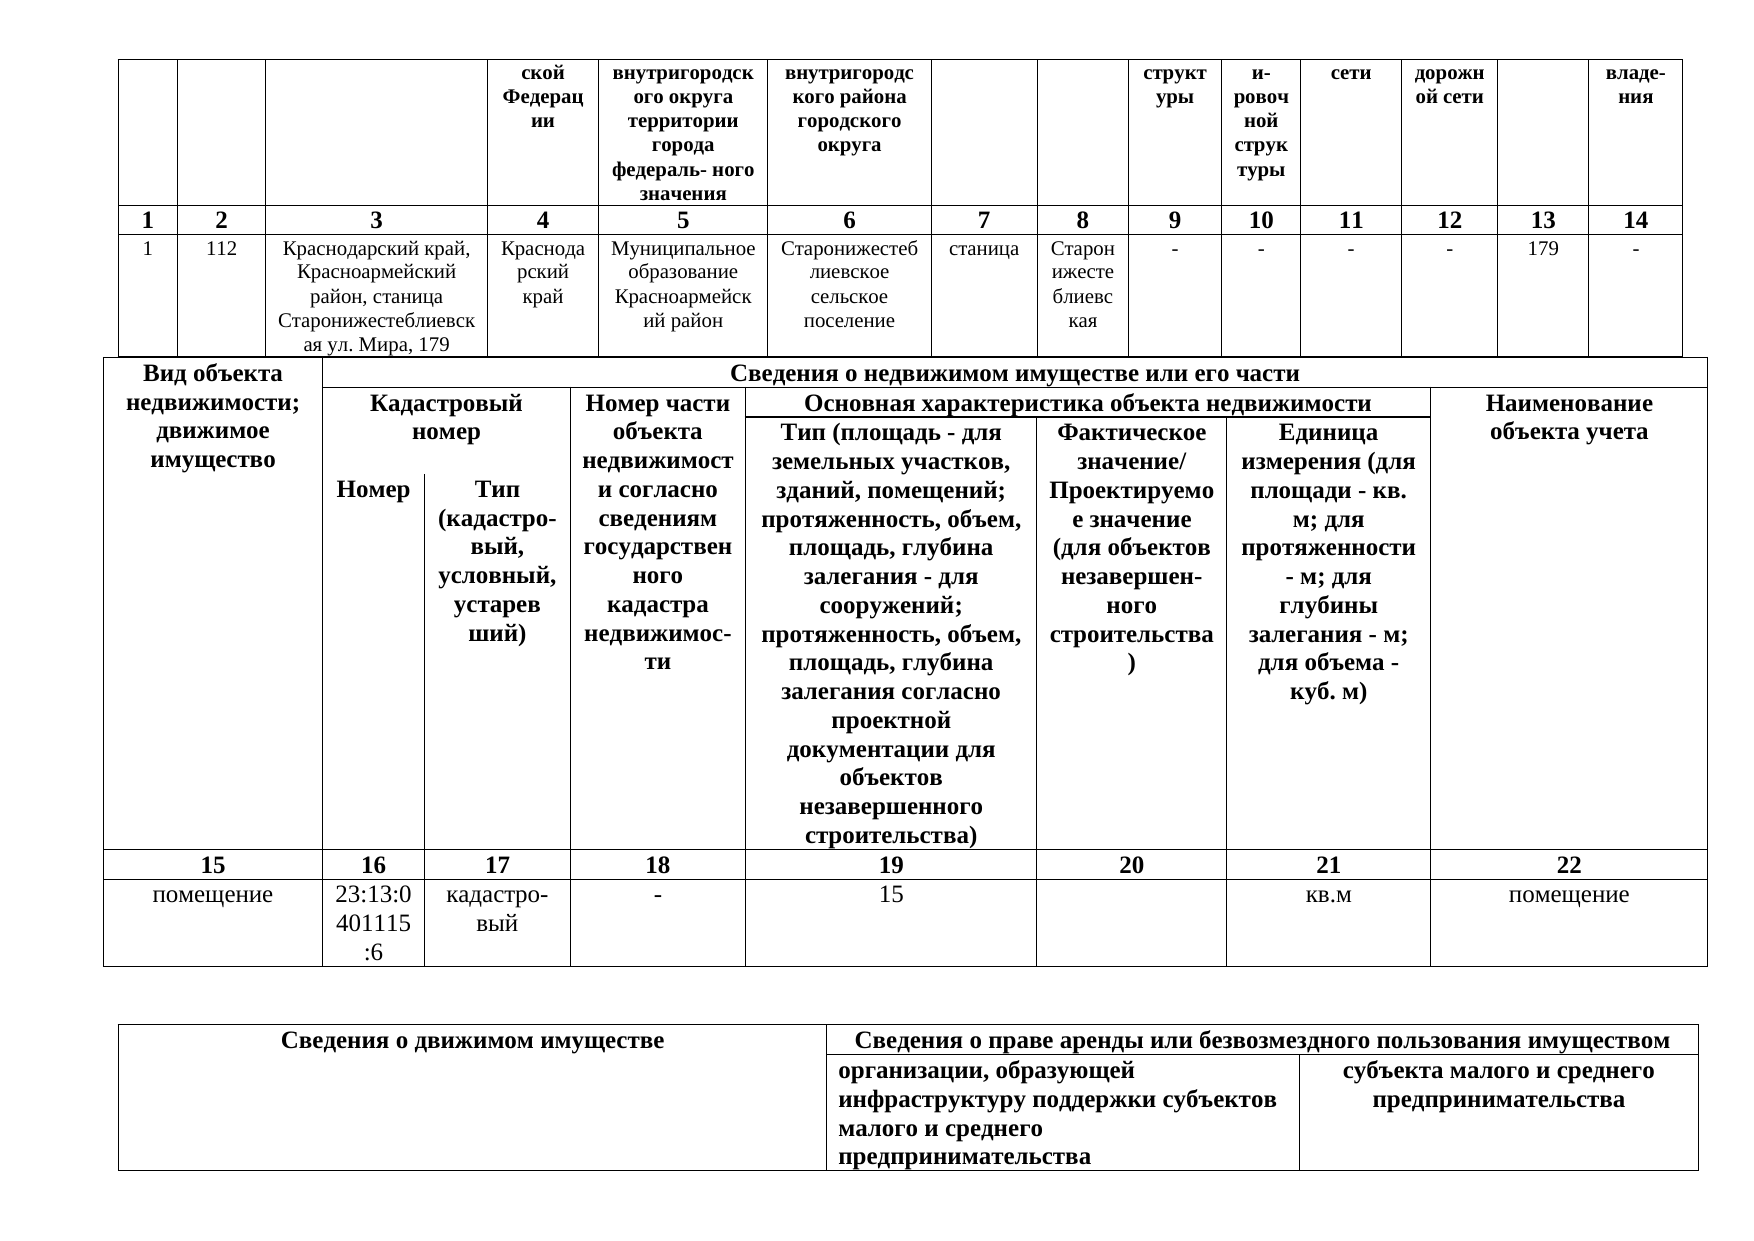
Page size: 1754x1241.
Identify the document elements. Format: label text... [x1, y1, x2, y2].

table_cell Тип (площадь - для земельных участков, зданий, помещений; протяженность, объем, площадь, глубина залегания - для сооружений; протяженность, объем, площадь, глубина залегания согласно проектной документации для объектов незавершенного строительства) [746, 418, 1036, 849]
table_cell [488, 60, 598, 204]
table_cell Старонижестеблиевская [1038, 235, 1128, 356]
table_cell - [1222, 235, 1300, 356]
table_cell 1 [119, 206, 177, 234]
table_cell 8 [1038, 206, 1128, 234]
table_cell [932, 60, 1037, 204]
table_cell - [1301, 235, 1401, 356]
table_cell организации, образующей инфраструктуру поддержки субъектов малого и среднего предпринимательства [827, 1055, 1299, 1170]
table_cell Муниципальное образование Красноармейский район [599, 235, 767, 356]
table_cell кадастро- вый [425, 880, 570, 966]
table_cell 9 [1129, 206, 1221, 234]
table_cell станица [932, 235, 1037, 356]
table_cell 3 [266, 206, 487, 234]
table_header Сведения о недвижимом имуществе или его части [323, 358, 1707, 387]
table_cell 13 [1498, 206, 1588, 234]
table_cell 12 [1402, 206, 1497, 234]
table_header Сведения о движимом имуществе [119, 1025, 826, 1170]
table_cell кв.м [1227, 880, 1430, 966]
table_cell - [1402, 235, 1497, 356]
table_cell [1037, 880, 1226, 966]
table_cell 15 [104, 850, 322, 878]
table_header Вид объекта недвижимости; движимое имущество [104, 358, 322, 849]
table_cell Основная характеристика объекта недвижимости [746, 388, 1430, 416]
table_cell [1038, 60, 1128, 204]
table_cell 20 [1037, 850, 1226, 878]
table_cell 22 [1431, 850, 1707, 878]
table_cell Фактическое значение/ Проектируемое значение (для объектов незавершен- ного строительства) [1037, 418, 1226, 849]
table_cell 5 [599, 206, 767, 234]
table_cell помещение [1431, 880, 1707, 966]
table_cell субъекта малого и среднего предпринимательства [1300, 1055, 1698, 1170]
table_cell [1589, 60, 1682, 204]
table_cell - [1589, 235, 1682, 356]
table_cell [768, 60, 931, 204]
table_cell 21 [1227, 850, 1430, 878]
table_cell Старонижестеблиевское сельское поселение [768, 235, 931, 356]
table_cell 19 [746, 850, 1036, 878]
table_cell Краснодарский край, Красноармейский район, станица Старонижестеблиевская ул. Мира, 179 [266, 235, 487, 356]
table_cell 6 [768, 206, 931, 234]
table_cell 23:13:0401115:6 [323, 880, 424, 966]
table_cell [1129, 60, 1221, 204]
table_cell Номер части объекта недвижимости согласно сведениям государственного кадастра недвижимос- ти [571, 388, 745, 849]
table_cell 15 [746, 880, 1036, 966]
table_cell 16 [323, 850, 424, 878]
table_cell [1301, 60, 1401, 204]
table_cell 1 [119, 235, 177, 356]
table_cell Кадастровый номер [323, 388, 570, 474]
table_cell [599, 60, 767, 204]
table_cell - [571, 880, 745, 966]
table_cell помещение [104, 880, 322, 966]
table_cell 18 [571, 850, 745, 878]
table_header Сведения о праве аренды или безвозмездного пользования имуществом [827, 1025, 1698, 1054]
table_cell 112 [178, 235, 265, 356]
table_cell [1402, 60, 1497, 204]
table_cell 17 [425, 850, 570, 878]
table_cell 2 [178, 206, 265, 234]
table_cell Наименование объекта учета [1431, 388, 1707, 849]
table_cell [1498, 60, 1588, 204]
table_cell Краснодарский край [488, 235, 598, 356]
table_cell 179 [1498, 235, 1588, 356]
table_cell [1222, 60, 1300, 204]
table_cell 7 [932, 206, 1037, 234]
table_cell 11 [1301, 206, 1401, 234]
table_cell Тип (кадастро- вый, условный, устарев ший) [425, 474, 570, 849]
table_cell 4 [488, 206, 598, 234]
table_cell - [1129, 235, 1221, 356]
table_cell Единица измерения (для площади - кв. м; для протяженности - м; для глубины залегания - м; для объема - куб. м) [1227, 418, 1430, 849]
table_cell Номер [323, 474, 424, 849]
table_cell 10 [1222, 206, 1300, 234]
table_cell 14 [1589, 206, 1682, 234]
